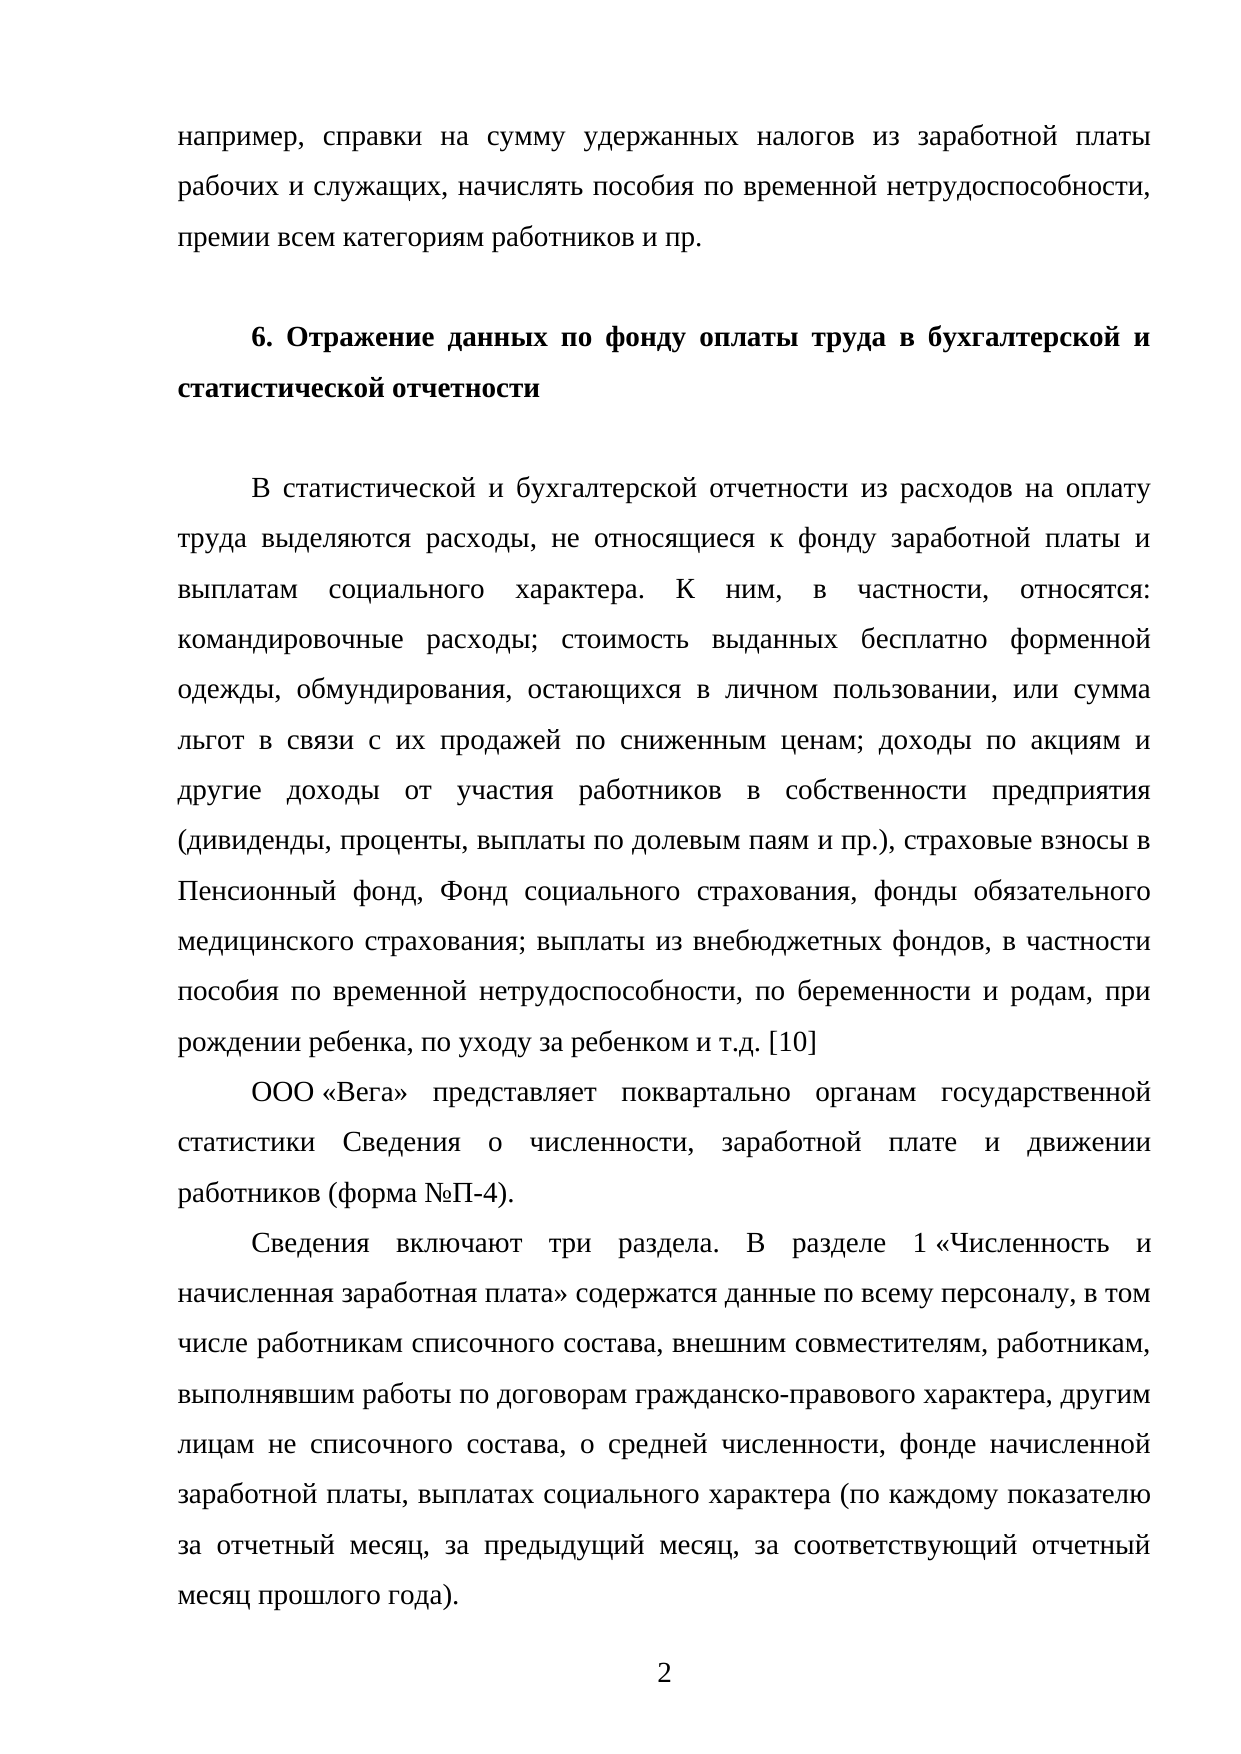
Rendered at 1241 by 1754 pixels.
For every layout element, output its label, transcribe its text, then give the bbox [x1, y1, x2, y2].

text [177, 118, 1152, 252]
text 6. Отражение данных по фонду оплаты труда в бухгалтерской и статистической отчетности [177, 319, 1152, 403]
text Сведения включают три раздела. В разделе 1 «Численность и начисленная заработная плата» содержатся данные по всему персоналу, в том числе работникам списочного состава, внешним совместителям, работникам, выполнявшим работы по договорам гражданско-правового характера, другим лицам не списочного состава, о средней численности, фонде начисленной заработной платы, выплатах социального характера (по каждому показателю за отчетный месяц, за предыдущий месяц, за соответствующий отчетный месяц прошлого года). [177, 1225, 1152, 1611]
text ООО «Вега» представляет поквартально органам государственной статистики Сведения о численности, заработной плате и движении работников (форма №П-4). [177, 1074, 1152, 1208]
text В статистической и бухгалтерской отчетности из расходов на оплату труда выделяются расходы, не относящиеся к фонду заработной платы и выплатам социального характера. К ним, в частности, относятся: командировочные расходы; стоимость выданных бесплатно форменной одежды, обмундирования, остающихся в личном пользовании, или сумма льгот в связи с их продажей по сниженным ценам; доходы по акциям и другие доходы от участия работников в собственности предприятия (дивиденды, проценты, выплаты по долевым паям и пр.), страховые взносы в Пенсионный фонд, Фонд социального страхования, фонды обязательного медицинского страхования; выплаты из внебюджетных фондов, в частности пособия по временной нетрудоспособности, по беременности и родам, при рождении ребенка, по уходу за ребенком и т.д. [10] [177, 470, 1152, 1057]
